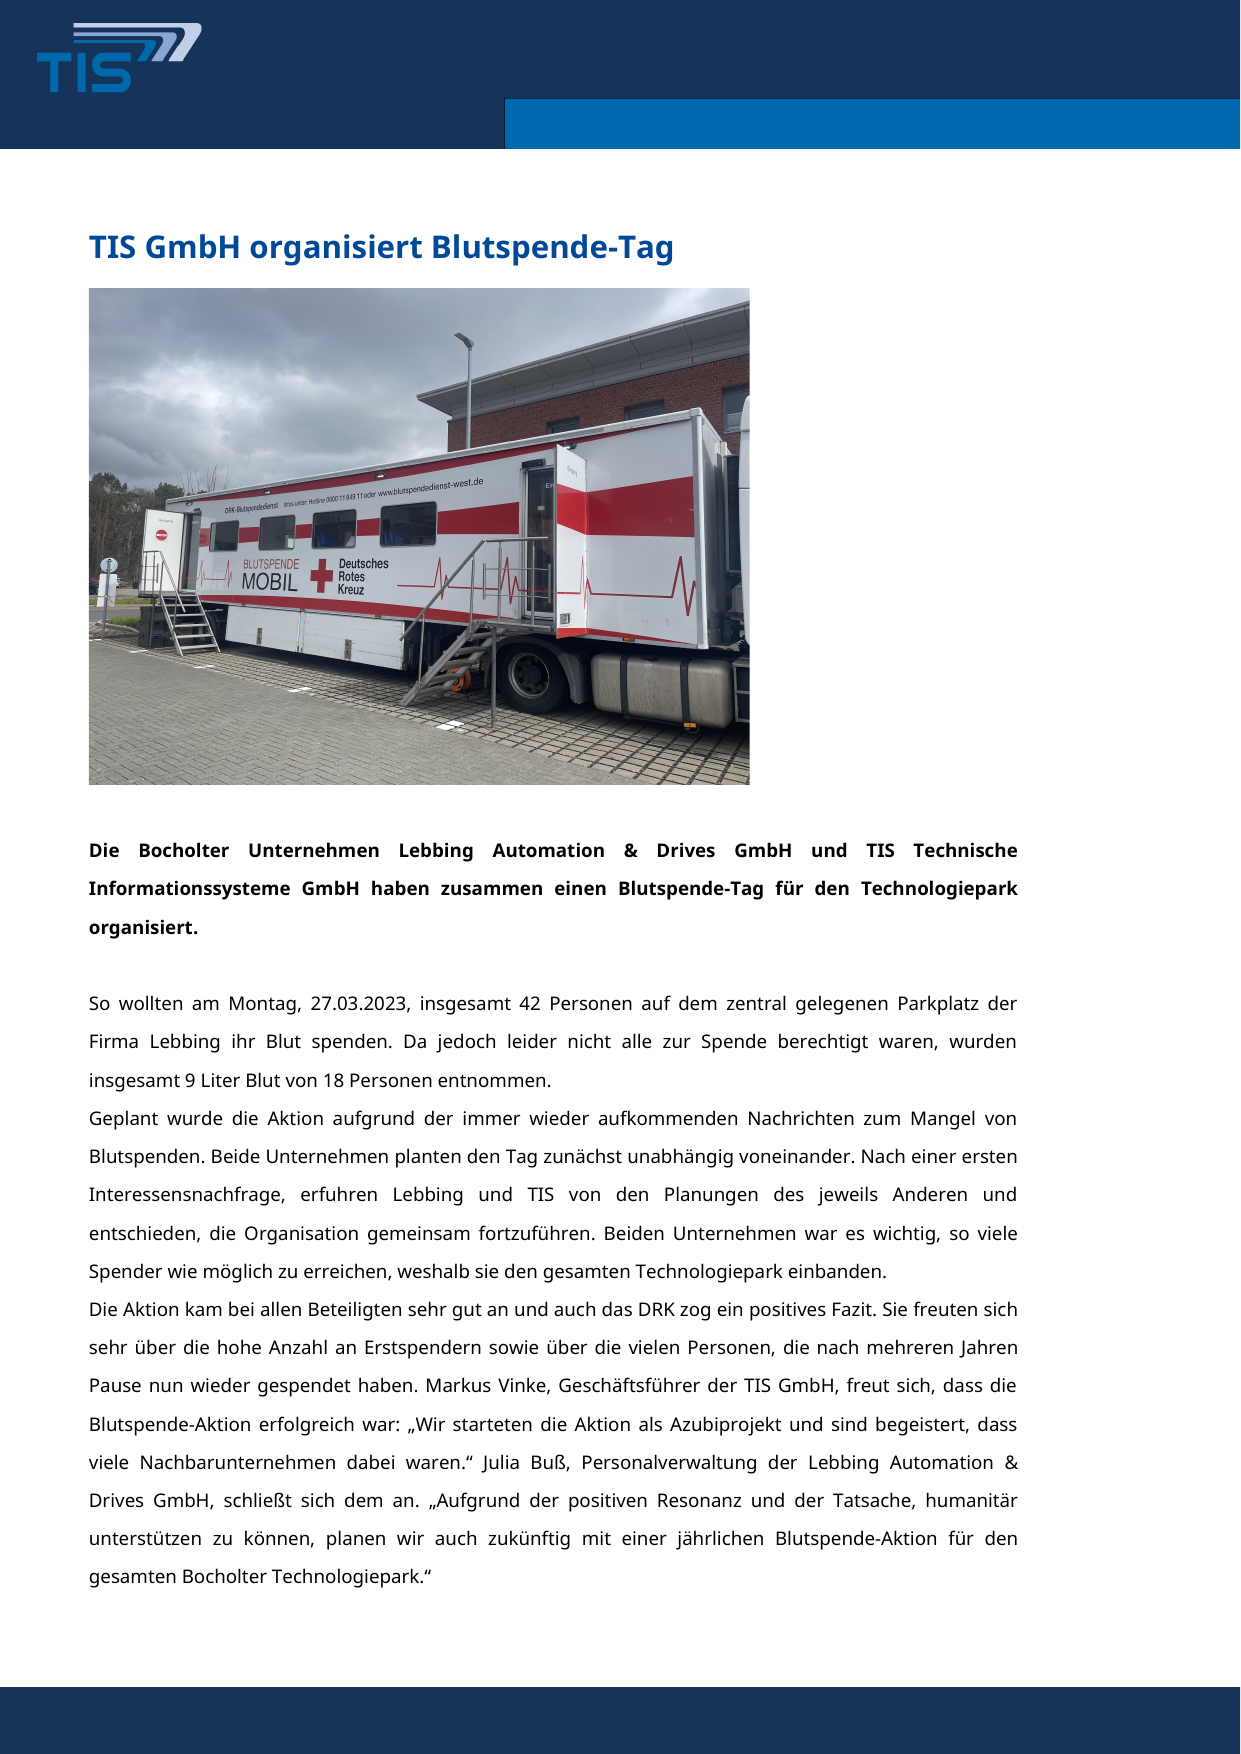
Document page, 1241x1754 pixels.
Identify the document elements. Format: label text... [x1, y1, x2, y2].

text Geplant wurde die Aktion aufgrund der immer wieder aufkommenden Nachrichten zum Mangel von Blutspenden. Beide Unternehmen planten den Tag zunächst unabhängig voneinander. Nach einer ersten Interessensnachfrage, erfuhren Lebbing und TIS von den Planungen des jeweils Anderen und entschieden, die Organisation gemeinsam fortzuführen. Beiden Unternehmen war es wichtig, so viele Spender wie möglich zu erreichen, weshalb sie den gesamten Technologiepark einbanden. [89, 1105, 1019, 1283]
text Die Bocholter Unternehmen Lebbing Automation & Drives GmbH und TIS Technische Informationssysteme GmbH haben zusammen einen Blutspende-Tag für den Technologiepark organisiert. [89, 837, 1019, 939]
picture [0, 1687, 1241, 1754]
picture [0, 0, 1241, 149]
text Die Aktion kam bei allen Beteiligten sehr gut an und auch das DRK zog ein positives Fazit. Sie freuten sich sehr über die hohe Anzahl an Erstspendern sowie über die vielen Personen, die nach mehreren Jahren Pause nun wieder gespendet haben. Markus Vinke, Geschäftsführer der TIS GmbH, freut sich, dass die Blutspende-Aktion erfolgreich war: „Wir starteten die Aktion als Azubiprojekt und sind begeistert, dass viele Nachbarunternehmen dabei waren.“ Julia Buß, Personalverwaltung der Lebbing Automation & Drives GmbH, schließt sich dem an. „Aufgrund der positiven Resonanz und der Tatsache, humanitär unterstützen zu können, planen wir auch zukünftig mit einer jährlichen Blutspende-Aktion für den gesamten Bocholter Technologiepark.“ [89, 1296, 1019, 1589]
text TIS GmbH organisiert Blutspende-Tag [89, 225, 1019, 267]
picture [88, 288, 750, 785]
text So wollten am Montag, 27.03.2023, insgesamt 42 Personen auf dem zentral gelegenen Parkplatz der Firma Lebbing ihr Blut spenden. Da jedoch leider nicht alle zur Spende berechtigt waren, wurden insgesamt 9 Liter Blut von 18 Personen entnommen. [89, 990, 1019, 1092]
